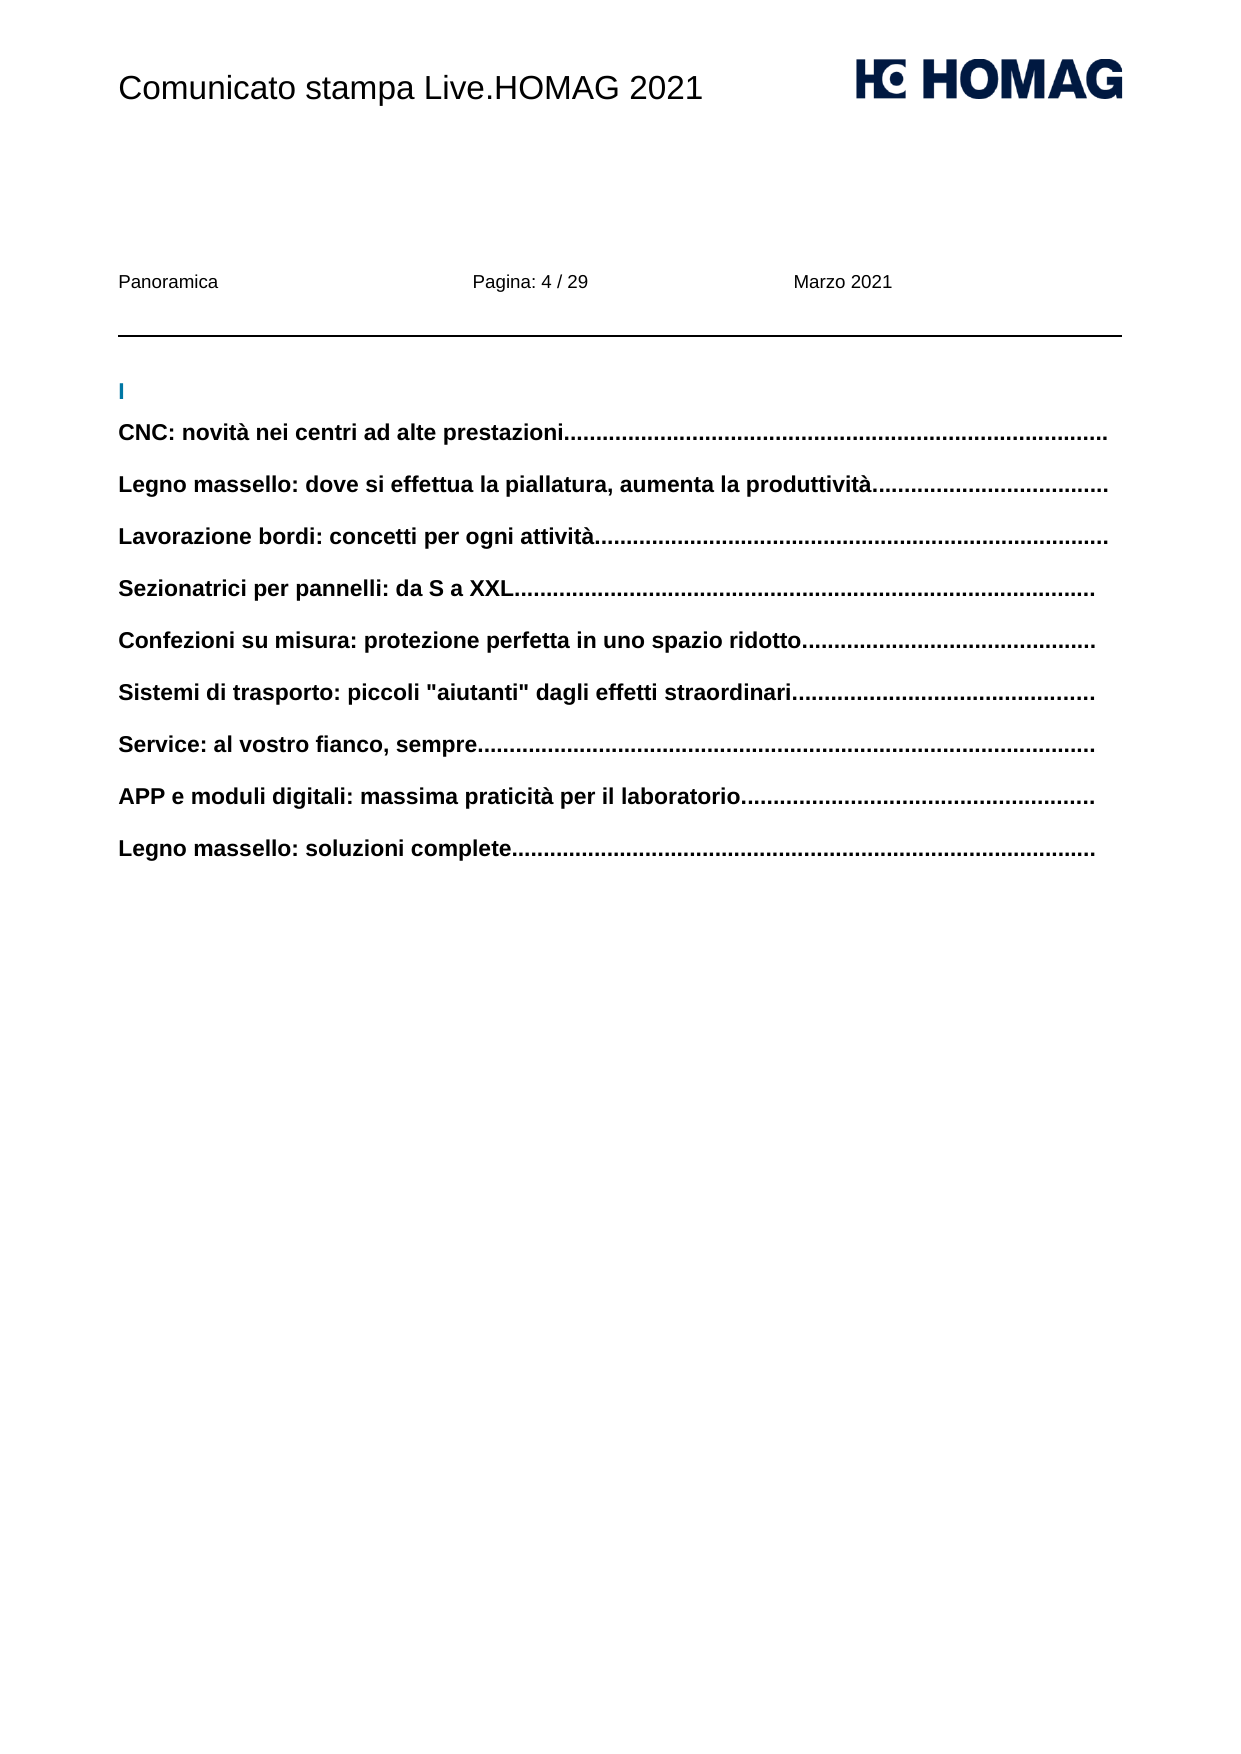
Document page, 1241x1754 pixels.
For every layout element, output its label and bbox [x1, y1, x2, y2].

picture [856, 59, 1123, 99]
